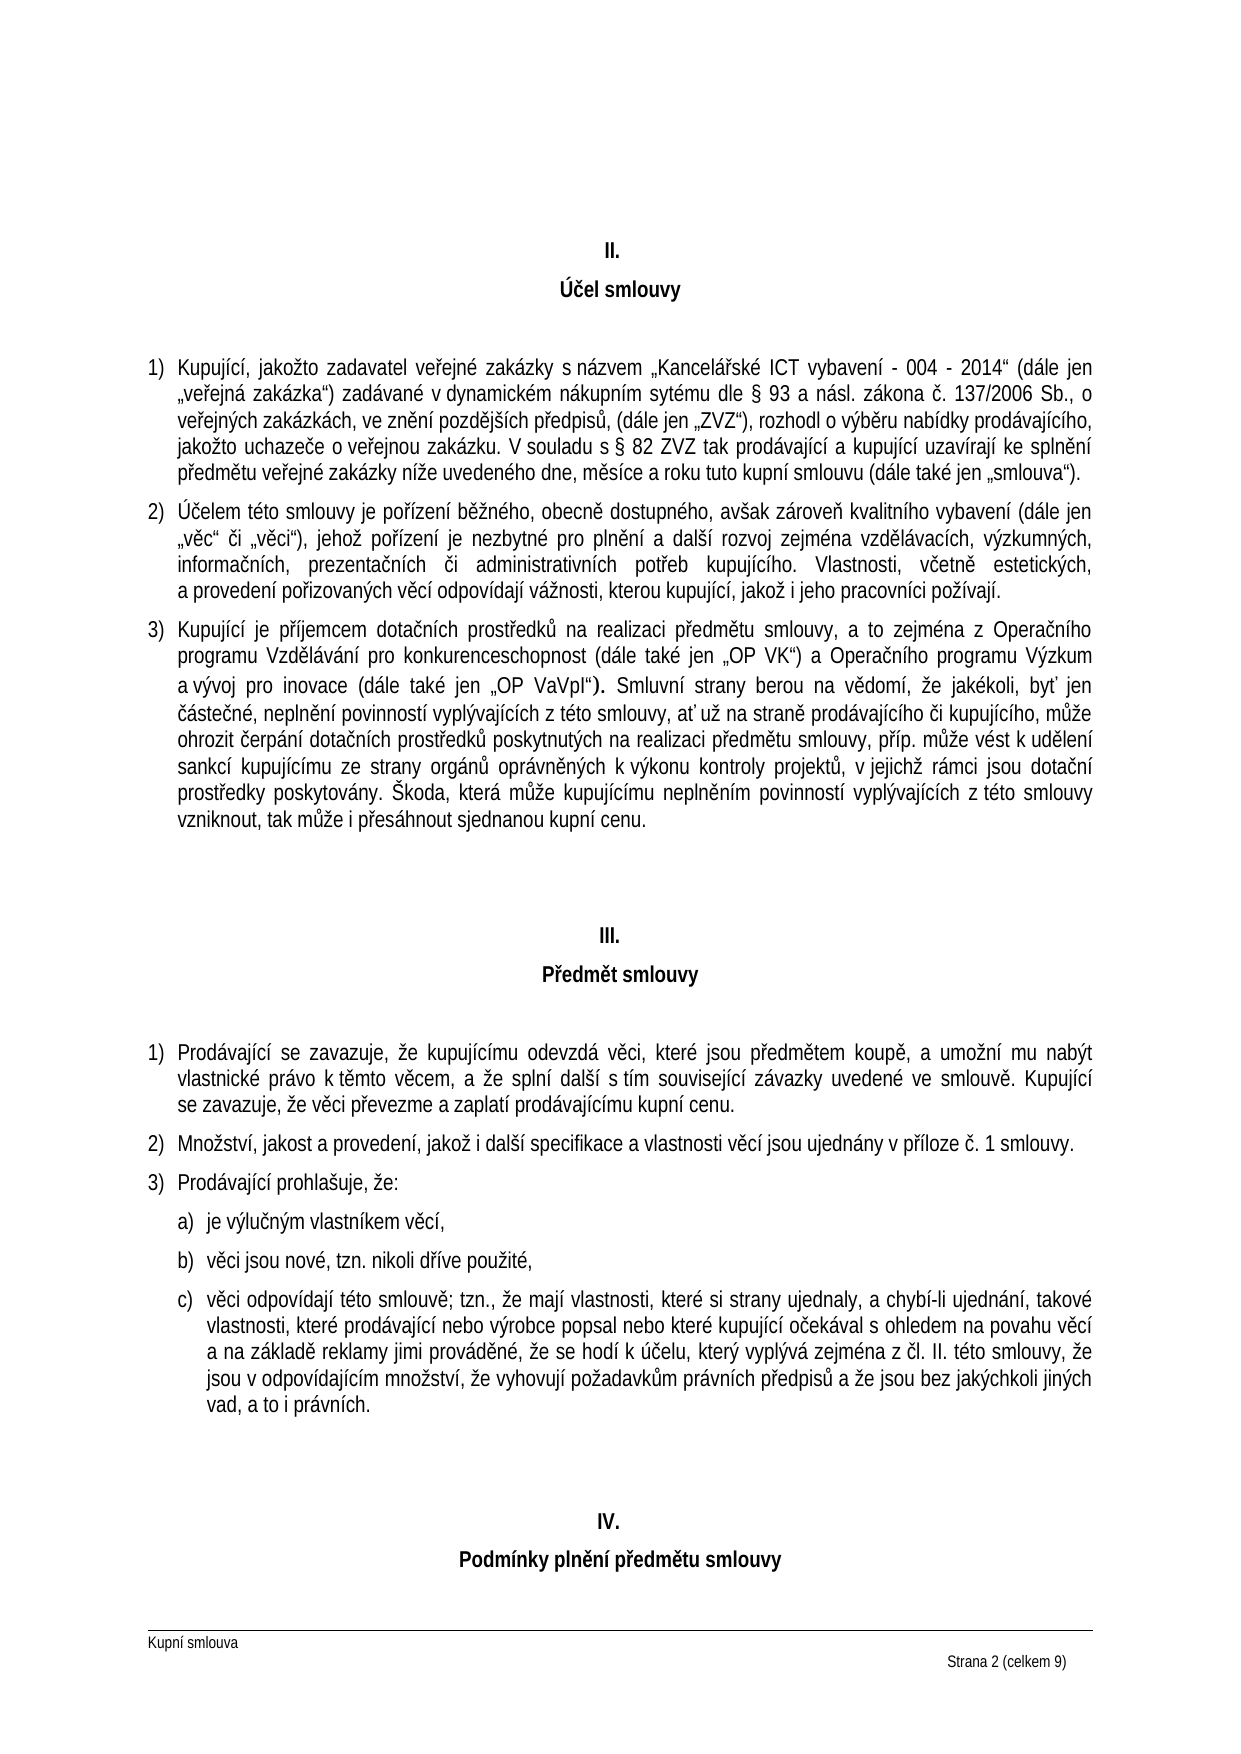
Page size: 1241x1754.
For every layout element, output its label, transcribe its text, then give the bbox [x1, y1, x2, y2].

list Kupující, jakožto zadavatel veřejné zakázky s názvem „Kancelářské ICT vybavení - 004 - 2014“ (dále jen „veřejná zakázka“) zadávané v dynamickém nákupním sytému dle § 93 a násl. zákona č. 137/2006 Sb., o veřejných zakázkách, ve znění pozdějších předpisů, (dále jen „ZVZ“), rozhodl o výběru nabídky prodávajícího, jakožto uchazeče o veřejnou zakázku. V souladu s § 82 ZVZ tak prodávající a kupující uzavírají ke splnění předmětu veřejné zakázky níže uvedeného dne, měsíce a roku tuto kupní smlouvu (dále také jen „smlouva“). [148, 354, 1093, 486]
text Podmínky plnění předmětu smlouvy [148, 1546, 1093, 1573]
list věci jsou nové, tzn. nikoli dříve použité, [177, 1247, 1093, 1273]
text Předmět smlouvy [148, 961, 1093, 987]
list Kupující je příjemcem dotačních prostředků na realizaci předmětu smlouvy, a to zejména z Operačního programu Vzdělávání pro konkurenceschopnost (dále také jen „OP VK“) a Operačního programu Výzkum a vývoj pro inovace (dále také jen „OP VaVpI“). Smluvní strany berou na vědomí, že jakékoli, byť jen částečné, neplnění povinností vyplývajících z této smlouvy, ať už na straně prodávajícího či kupujícího, může ohrozit čerpání dotačních prostředků poskytnutých na realizaci předmětu smlouvy, příp. může vést k udělení sankcí kupujícímu ze strany orgánů oprávněných k výkonu kontroly projektů, v jejichž rámci jsou dotační prostředky poskytovány. Škoda, která může kupujícímu neplněním povinností vyplývajících z této smlouvy vzniknout, tak může i přesáhnout sjednanou kupní cenu. [148, 616, 1093, 832]
list Množství, jakost a provedení, jakož i další specifikace a vlastnosti věcí jsou ujednány v příloze č. 1 smlouvy. [148, 1130, 1093, 1157]
list věci odpovídají této smlouvě; tzn., že mají vlastnosti, které si strany ujednaly, a chybí-li ujednání, takové vlastnosti, které prodávající nebo výrobce popsal nebo které kupující očekával s ohledem na povahu věcí a na základě reklamy jimi prováděné, že se hodí k účelu, který vyplývá zejména z čl. II. této smlouvy, že jsou v odpovídajícím množství, že vyhovují požadavkům právních předpisů a že jsou bez jakýchkoli jiných vad, a to i právních. [177, 1286, 1093, 1417]
text Účel smlouvy [148, 276, 1093, 303]
list Účelem této smlouvy je pořízení běžného, obecně dostupného, avšak zároveň kvalitního vybavení (dále jen „věc“ či „věci“), jehož pořízení je nezbytné pro plnění a další rozvoj zejména vzdělávacích, výzkumných, informačních, prezentačních či administrativních potřeb kupujícího. Vlastnosti, včetně estetických, a provedení pořizovaných věcí odpovídají vážnosti, kterou kupující, jakož i jeho pracovníci požívají. [148, 498, 1093, 604]
list Prodávající prohlašuje, že: [148, 1169, 1093, 1195]
list je výlučným vlastníkem věcí, [177, 1208, 1093, 1234]
list Prodávající se zavazuje, že kupujícímu odevzdá věci, které jsou předmětem koupě, a umožní mu nabýt vlastnické právo k těmto věcem, a že splní další s tím související závazky uvedené ve smlouvě. Kupující se zavazuje, že věci převezme a zaplatí prodávajícímu kupní cenu. [148, 1039, 1093, 1118]
